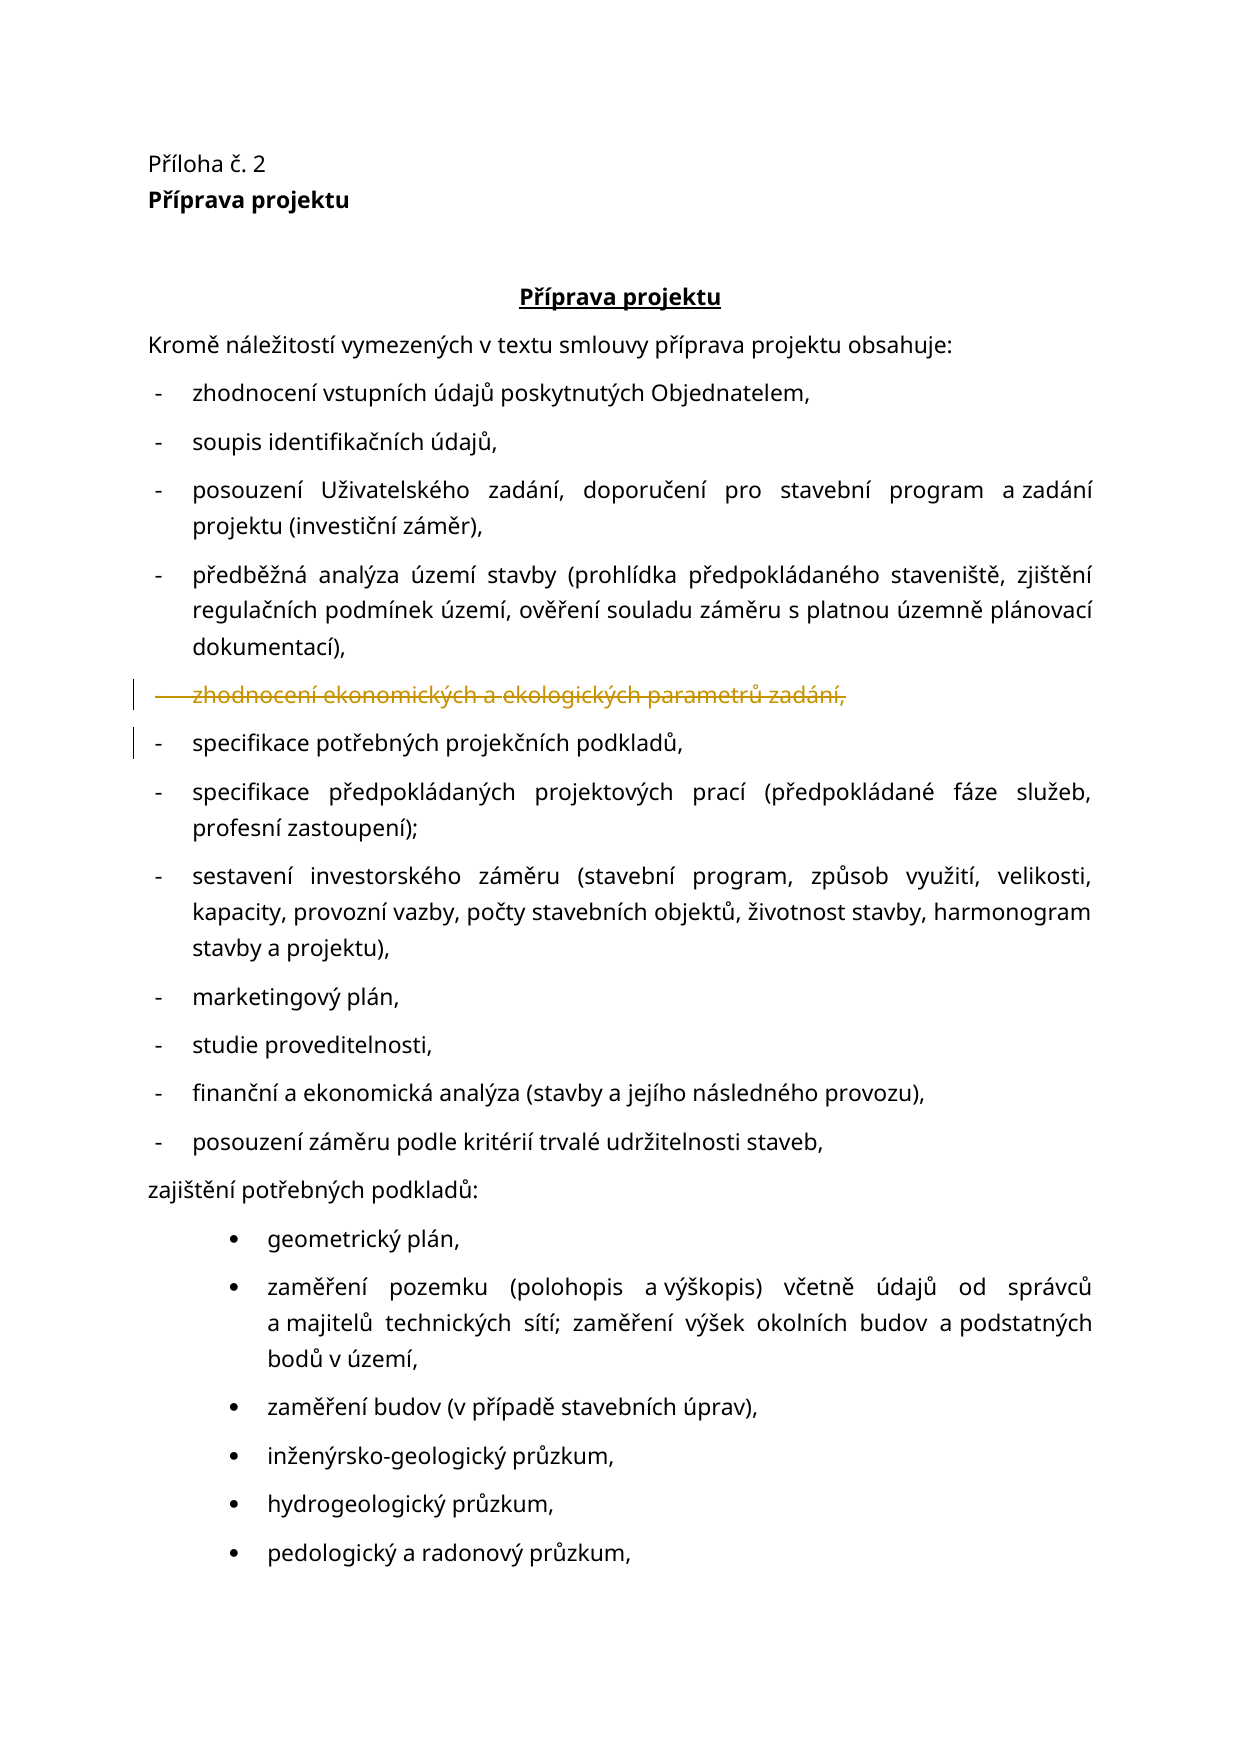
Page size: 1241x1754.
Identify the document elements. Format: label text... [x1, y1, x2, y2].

list předběžná analýza území stavby (prohlídka předpokládaného staveniště, zjištění regulačních podmínek území, ověření souladu záměru s platnou územně plánovací dokumentací), [155, 558, 1093, 662]
list inženýrsko-geologický průzkum, [230, 1440, 1093, 1471]
list posouzení záměru podle kritérií trvalé udržitelnosti staveb, [155, 1126, 1093, 1157]
list specifikace potřebných projekčních podkladů, [155, 727, 1093, 758]
list studie proveditelnosti, [155, 1029, 1093, 1060]
list zaměření pozemku (polohopis a výškopis) včetně údajů od správců a majitelů technických sítí; zaměření výšek okolních budov a podstatných bodů v území, [230, 1271, 1093, 1374]
list zaměření budov (v případě stavebních úprav), [230, 1391, 1093, 1423]
list geometrický plán, [230, 1223, 1093, 1254]
list soupis identifikačních údajů, [155, 426, 1093, 457]
list posouzení Uživatelského zadání, doporučení pro stavební program a zadání projektu (investiční záměr), [155, 474, 1093, 541]
list zhodnocení vstupních údajů poskytnutých Objednatelem, [155, 377, 1093, 408]
list marketingový plán, [155, 980, 1093, 1012]
list finanční a ekonomická analýza (stavby a jejího následného provozu), [155, 1077, 1093, 1108]
list sestavení investorského záměru (stavební program, způsob využití, velikosti, kapacity, provozní vazby, počty stavebních objektů, životnost stavby, harmonogram stavby a projektu), [155, 860, 1093, 963]
text Příprava projektu [148, 280, 1093, 312]
text zajištění potřebných podkladů: [148, 1174, 1093, 1205]
list pedologický a radonový průzkum, [230, 1537, 1093, 1568]
title Příloha č. 2 Příprava projektu [148, 148, 1093, 215]
list specifikace předpokládaných projektových prací (předpokládané fáze služeb, profesní zastoupení); [155, 776, 1093, 843]
text Kromě náležitostí vymezených v textu smlouvy příprava projektu obsahuje: [148, 329, 1093, 360]
list hydrogeologický průzkum, [230, 1488, 1093, 1519]
